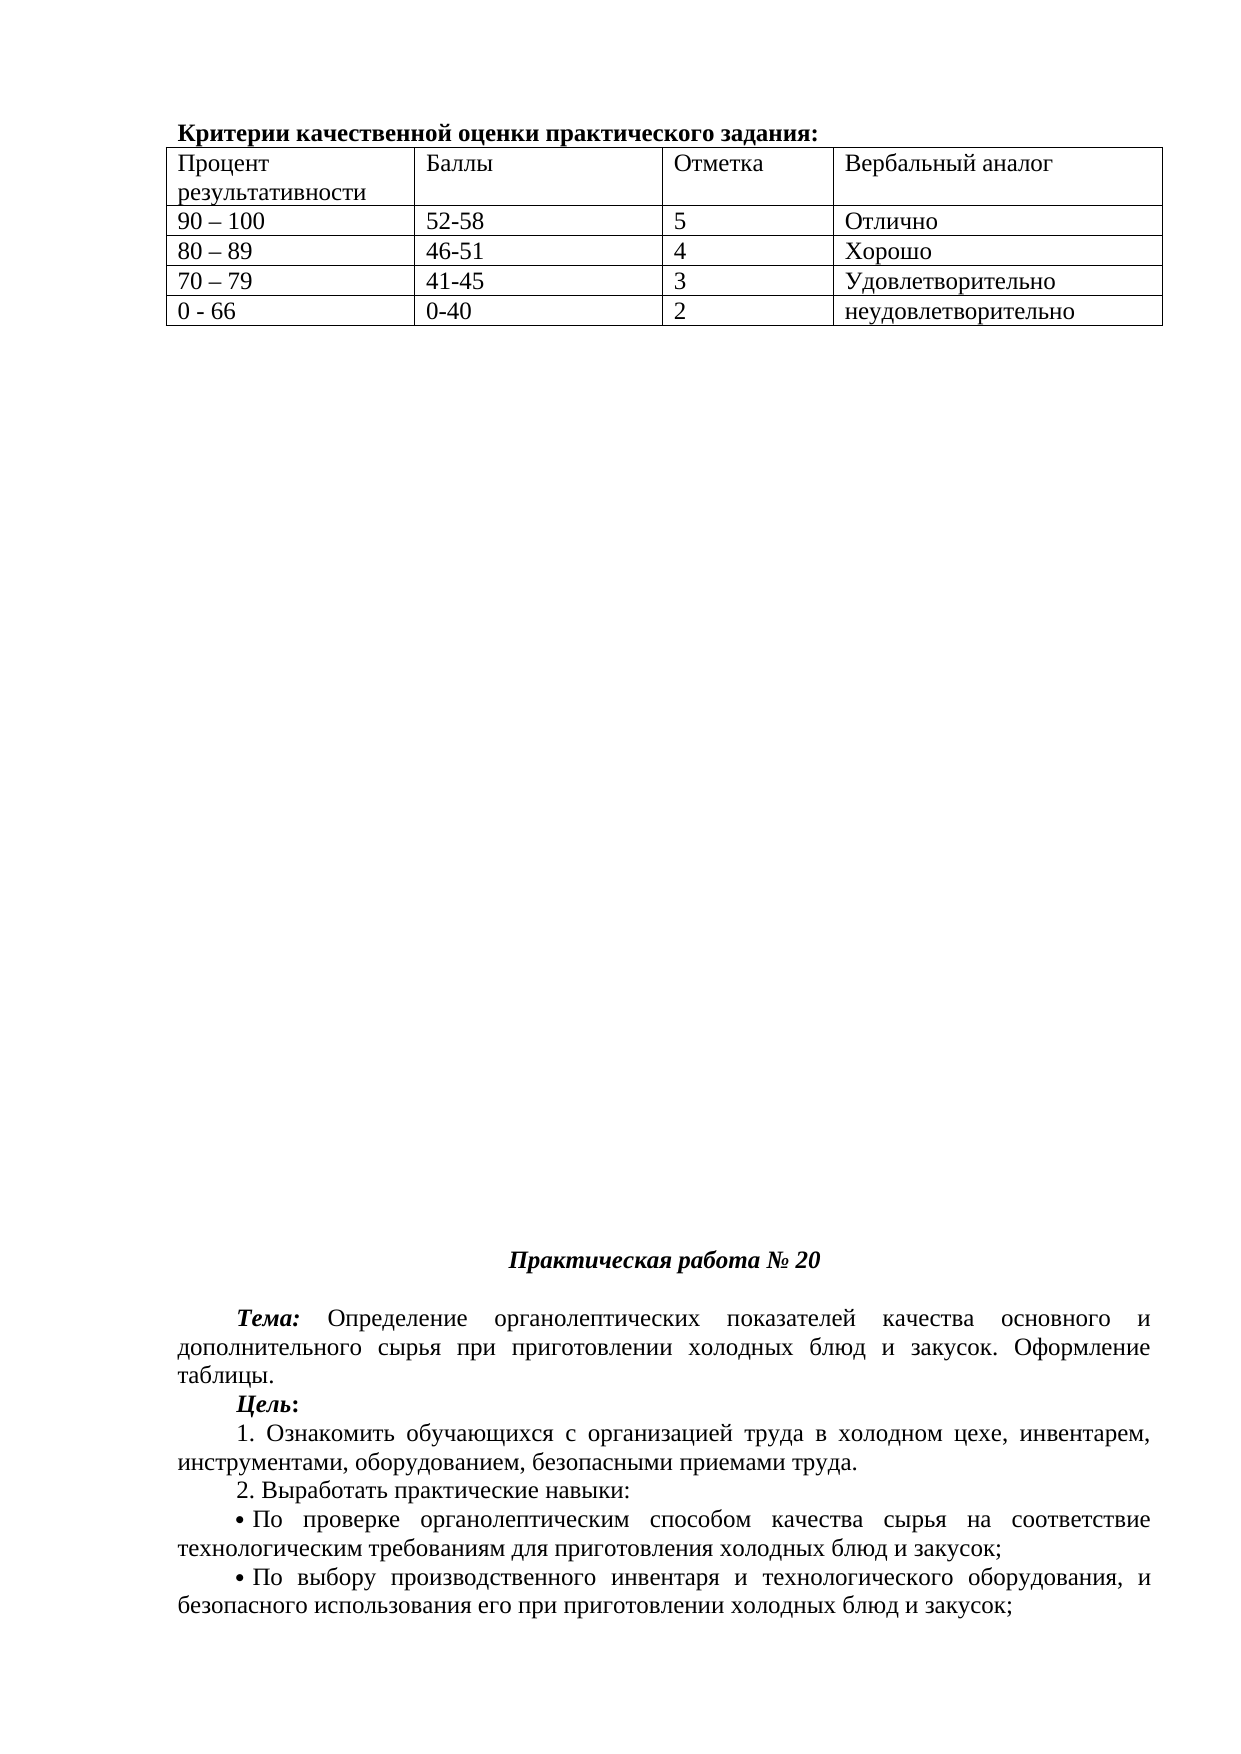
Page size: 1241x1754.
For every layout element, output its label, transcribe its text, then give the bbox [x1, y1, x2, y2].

table_header Отметка [663, 148, 833, 205]
text Тема: Определение органолептических показателей качества основного и дополнительного сырья при приготовлении холодных блюд и закусок. Оформление таблицы. [177, 1303, 1152, 1389]
table_cell неудовлетворительно [834, 296, 1162, 324]
table_cell Отлично [834, 206, 1162, 235]
table_cell 0-40 [415, 296, 662, 324]
table_cell 2 [663, 296, 833, 324]
text Критерии качественной оценки практического задания: [177, 118, 1152, 147]
list По выбору производственного инвентаря и технологического оборудования, и безопасного использования его при приготовлении холодных блюд и закусок; [177, 1562, 1152, 1619]
table_cell 90 – 100 [167, 206, 414, 235]
table_cell 0 - 66 [167, 296, 414, 324]
table_cell Удовлетворительно [834, 266, 1162, 295]
table_cell 5 [663, 206, 833, 235]
table_cell 70 – 79 [167, 266, 414, 295]
table_header Процент результативности [167, 148, 414, 205]
table_cell 52-58 [415, 206, 662, 235]
text Практическая работа № 20 [177, 1246, 1152, 1274]
table_cell Хорошо [834, 236, 1162, 265]
table_cell 46-51 [415, 236, 662, 265]
table_header Баллы [415, 148, 662, 205]
table_cell 3 [663, 266, 833, 295]
table_cell 41-45 [415, 266, 662, 295]
text 2. Выработать практические навыки: [177, 1476, 1152, 1504]
list По проверке органолептическим способом качества сырья на соответствие технологическим требованиям для приготовления холодных блюд и закусок; [177, 1504, 1152, 1562]
text 1. Ознакомить обучающихся с организацией труда в холодном цехе, инвентарем, инструментами, оборудованием, безопасными приемами труда. [177, 1418, 1152, 1476]
table_header Вербальный аналог [834, 148, 1162, 205]
table_cell 80 – 89 [167, 236, 414, 265]
table_cell 4 [663, 236, 833, 265]
text Цель: [177, 1389, 1152, 1418]
